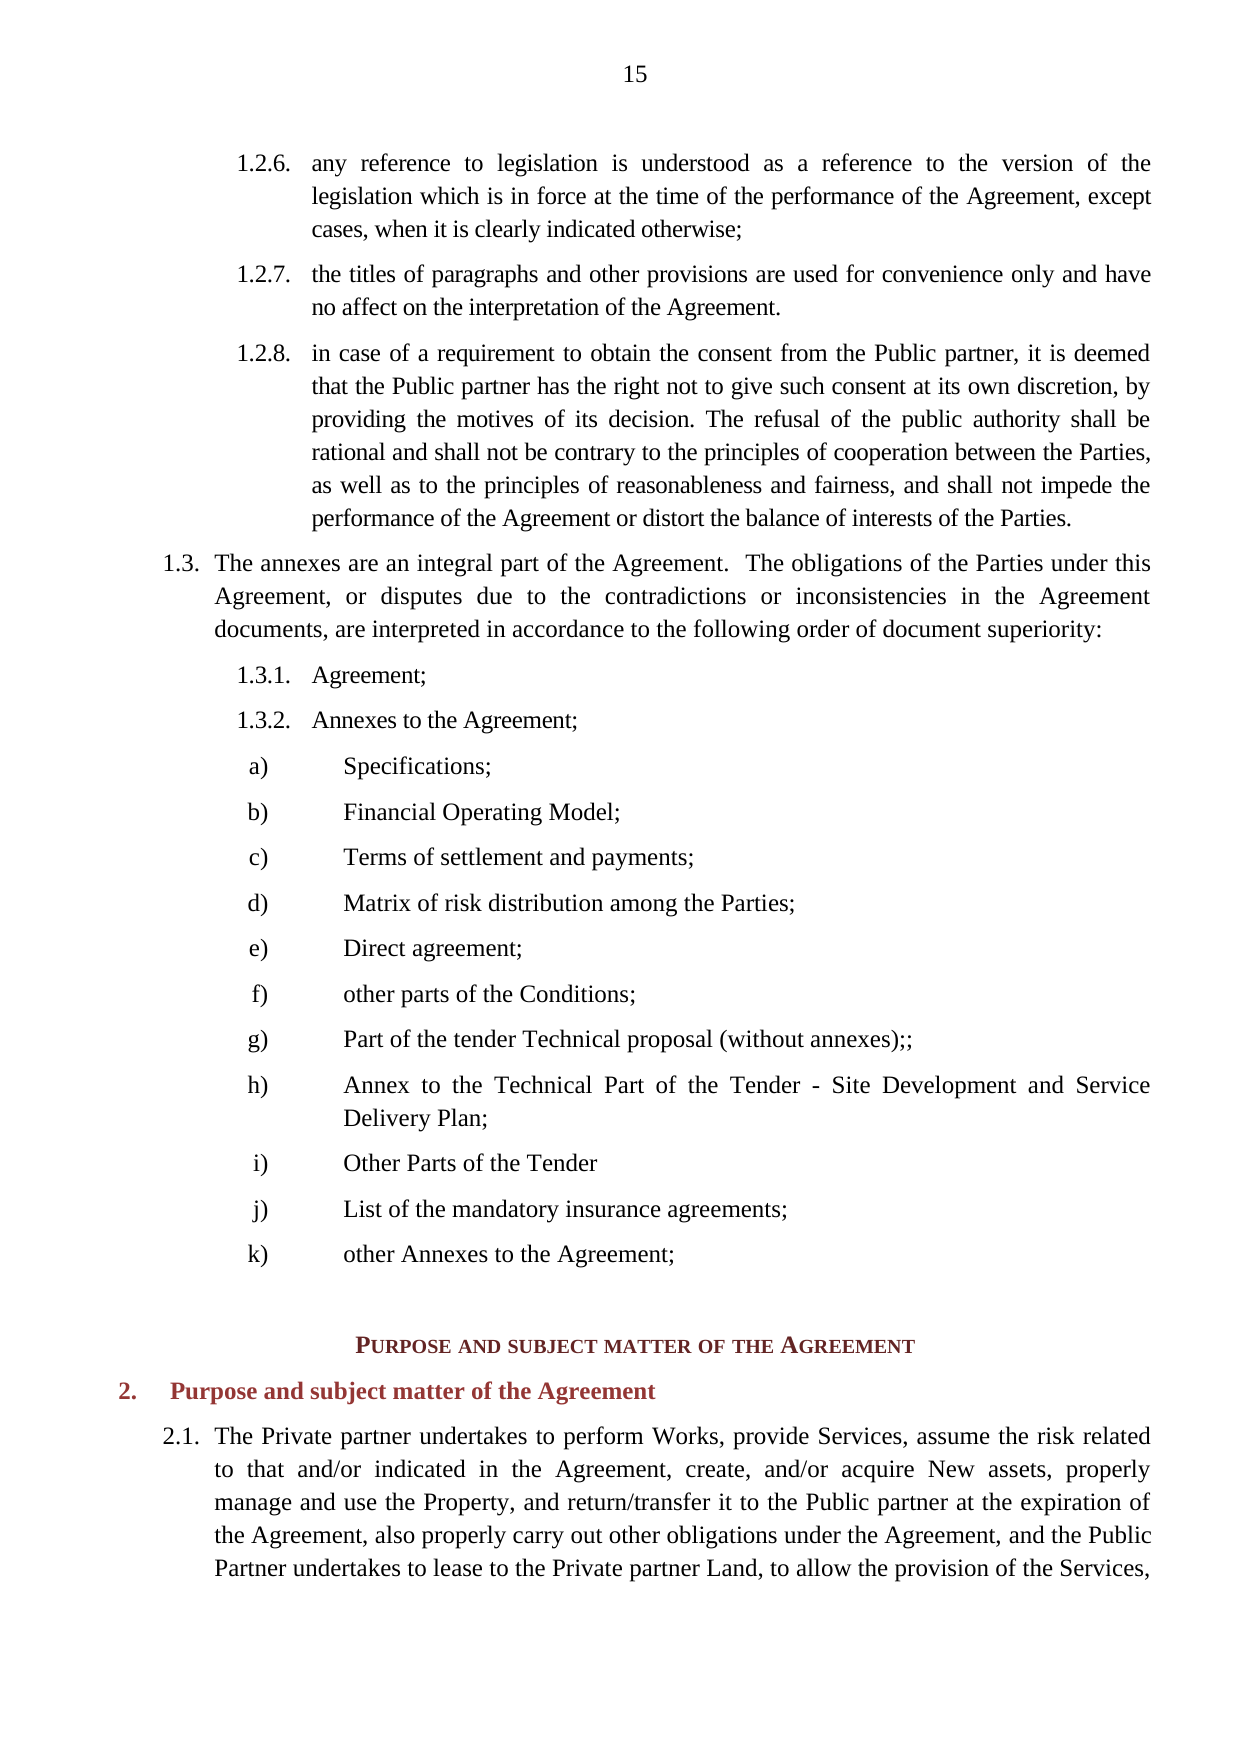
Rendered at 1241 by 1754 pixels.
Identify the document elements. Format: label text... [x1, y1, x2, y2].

text any reference to legislation is understood as a reference to the version of the legislation which is in force at the time of the performance of the Agreement, except cases, when it is clearly indicated otherwise; [236, 148, 1152, 242]
text Financial Operating Model; [268, 797, 1152, 825]
text Annex to the Technical Part of the Tender - Site Development and Service Delivery Plan; [268, 1070, 1152, 1131]
text the titles of paragraphs and other provisions are used for convenience only and have no affect on the interpretation of the Agreement. [236, 259, 1152, 321]
text Direct agreement; [268, 933, 1152, 962]
text in case of a requirement to obtain the consent from the Public partner, it is deemed that the Public partner has the right not to give such consent at its own discretion, by providing the motives of its decision. The refusal of the public authority shall be rational and shall not be contrary to the principles of cooperation between the Parties, as well as to the principles of reasonableness and fairness, and shall not impede the performance of the Agreement or distort the balance of interests of the Parties. [236, 338, 1152, 532]
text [162, 1421, 1152, 1582]
text Terms of settlement and payments; [268, 842, 1152, 871]
text Annexes to the Agreement; [236, 706, 1152, 734]
text Other Parts of the Tender [268, 1148, 1152, 1177]
text The annexes are an integral part of the Agreement. The obligations of the Parties under this Agreement, or disputes due to the contradictions or inconsistencies in the Agreement documents, are interpreted in accordance to the following order of document superiority: [162, 548, 1152, 643]
text other parts of the Conditions; [268, 979, 1152, 1007]
text Specifications; [268, 751, 1152, 780]
text Matrix of risk distribution among the Parties; [268, 888, 1152, 916]
subtitle Purpose and subject matter of the Agreement [118, 1330, 1152, 1359]
text other Annexes to the Agreement; [268, 1239, 1152, 1268]
text List of the mandatory insurance agreements; [268, 1194, 1152, 1222]
subtitle Purpose and subject matter of the Agreement [118, 1376, 1152, 1404]
text Agreement; [236, 660, 1152, 689]
text Part of the tender Technical proposal (without annexes);; [268, 1024, 1152, 1053]
